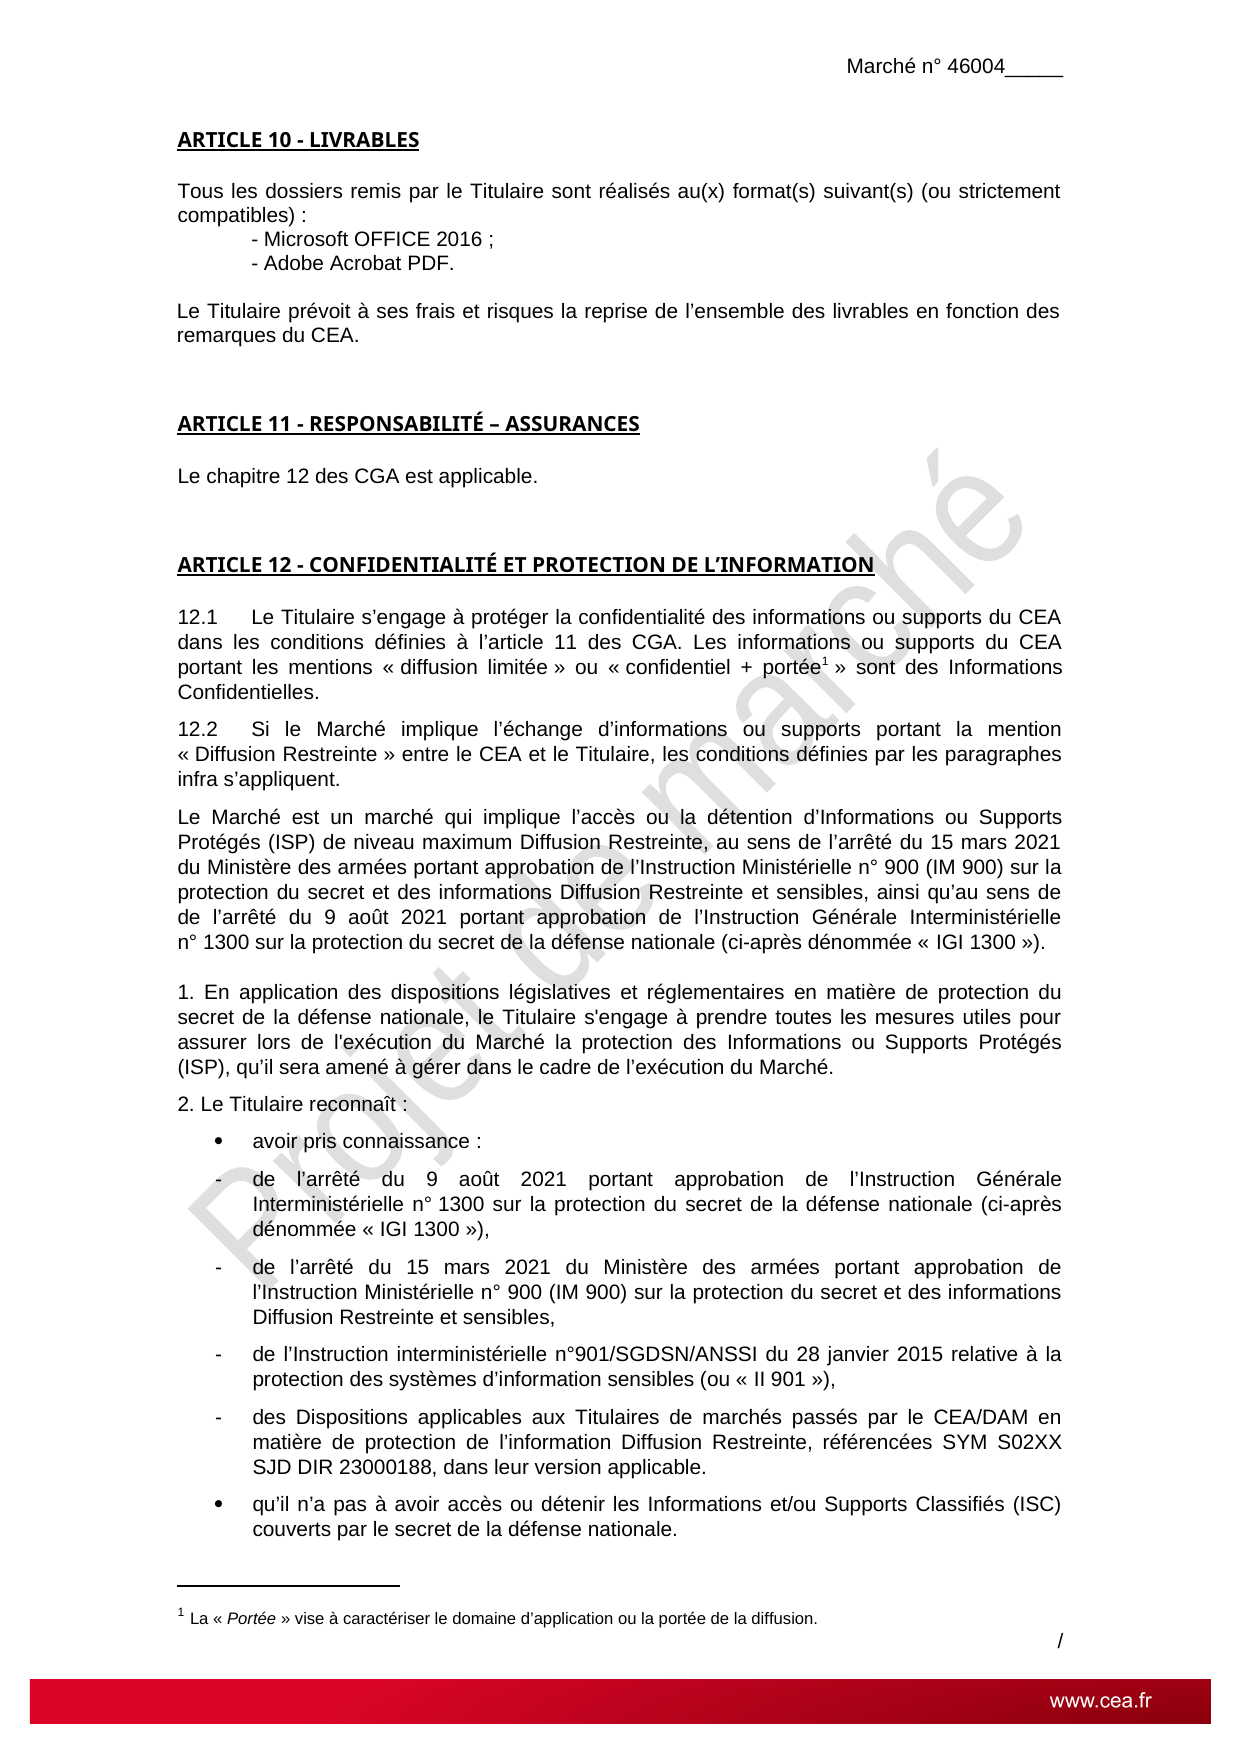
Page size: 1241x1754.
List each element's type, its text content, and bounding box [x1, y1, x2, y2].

list qu’il n’a pas à avoir accès ou détenir les Informations et/ou Supports Classifiés (ISC) couverts par le secret de la défense nationale. [215, 1491, 1063, 1541]
text Tous les dossiers remis par le Titulaire sont réalisés au(x) format(s) suivant(s) (ou strictement compatibles) : [177, 179, 1062, 227]
text 1. En application des dispositions législatives et réglementaires en matière de protection du secret de la défense nationale, le Titulaire s'engage à prendre toutes les mesures utiles pour assurer lors de l'exécution du Marché la protection des Informations ou Supports Protégés (ISP), qu’il sera amené à gérer dans le cadre de l’exécution du Marché. [177, 978, 1063, 1078]
list avoir pris connaissance : [215, 1128, 1063, 1153]
list de l’Instruction interministérielle n°901/SGDSN/ANSSI du 28 janvier 2015 relative à la protection des systèmes d’information sensibles (ou « II 901 »), [215, 1341, 1063, 1391]
text 12.1 Le Titulaire s’engage à protéger la confidentialité des informations ou supports du CEA dans les conditions définies à l’article 11 des CGA. Les informations ou supports du CEA portant les mentions « diffusion limitée » ou « confidentiel + portée » sont des Informations Confidentielles. [177, 603, 1063, 703]
text 2. Le Titulaire reconnaît : [177, 1091, 1063, 1116]
text Le Titulaire prévoit à ses frais et risques la reprise de l’ensemble des livrables en fonction des remarques du CEA. [177, 299, 1062, 347]
subtitle Responsabilité – Assurances [177, 409, 1063, 437]
text Le Marché est un marché qui implique l’accès ou la détention d’Informations ou Supports Protégés (ISP) de niveau maximum Diffusion Restreinte, au sens de l’arrêté du 15 mars 2021 du Ministère des armées portant approbation de l’Instruction Ministérielle n° 900 (IM 900) sur la protection du secret et des informations Diffusion Restreinte et sensibles, ainsi qu’au sens de de l’arrêté du 9 août 2021 portant approbation de l’Instruction Générale Interministérielle n° 1300 sur la protection du secret de la défense nationale (ci-après dénommée « IGI 1300 »). [177, 803, 1063, 953]
text - Microsoft OFFICE 2016 ; [213, 227, 1062, 251]
subtitle Confidentialité et protection de l’information [177, 550, 1063, 578]
text Le chapitre 12 des CGA est applicable. [177, 462, 1063, 487]
list de l’arrêté du 15 mars 2021 du Ministère des armées portant approbation de l’Instruction Ministérielle n° 900 (IM 900) sur la protection du secret et des informations Diffusion Restreinte et sensibles, [215, 1253, 1063, 1328]
list des Dispositions applicables aux Titulaires de marchés passés par le CEA/DAM en matière de protection de l’information Diffusion Restreinte, référencées SYM S02XX SJD DIR 23000188, dans leur version applicable. [215, 1403, 1063, 1478]
text - Adobe Acrobat PDF. [213, 251, 1062, 275]
subtitle LIVRABLES [177, 125, 1063, 154]
list de l’arrêté du 9 août 2021 portant approbation de l’Instruction Générale Interministérielle n° 1300 sur la protection du secret de la défense nationale (ci-après dénommée « IGI 1300 »), [215, 1166, 1063, 1241]
text 12.2 Si le Marché implique l’échange d’informations ou supports portant la mention « Diffusion Restreinte » entre le CEA et le Titulaire, les conditions définies par les paragraphes infra s’appliquent. [177, 716, 1063, 791]
picture [29, 1679, 1211, 1724]
